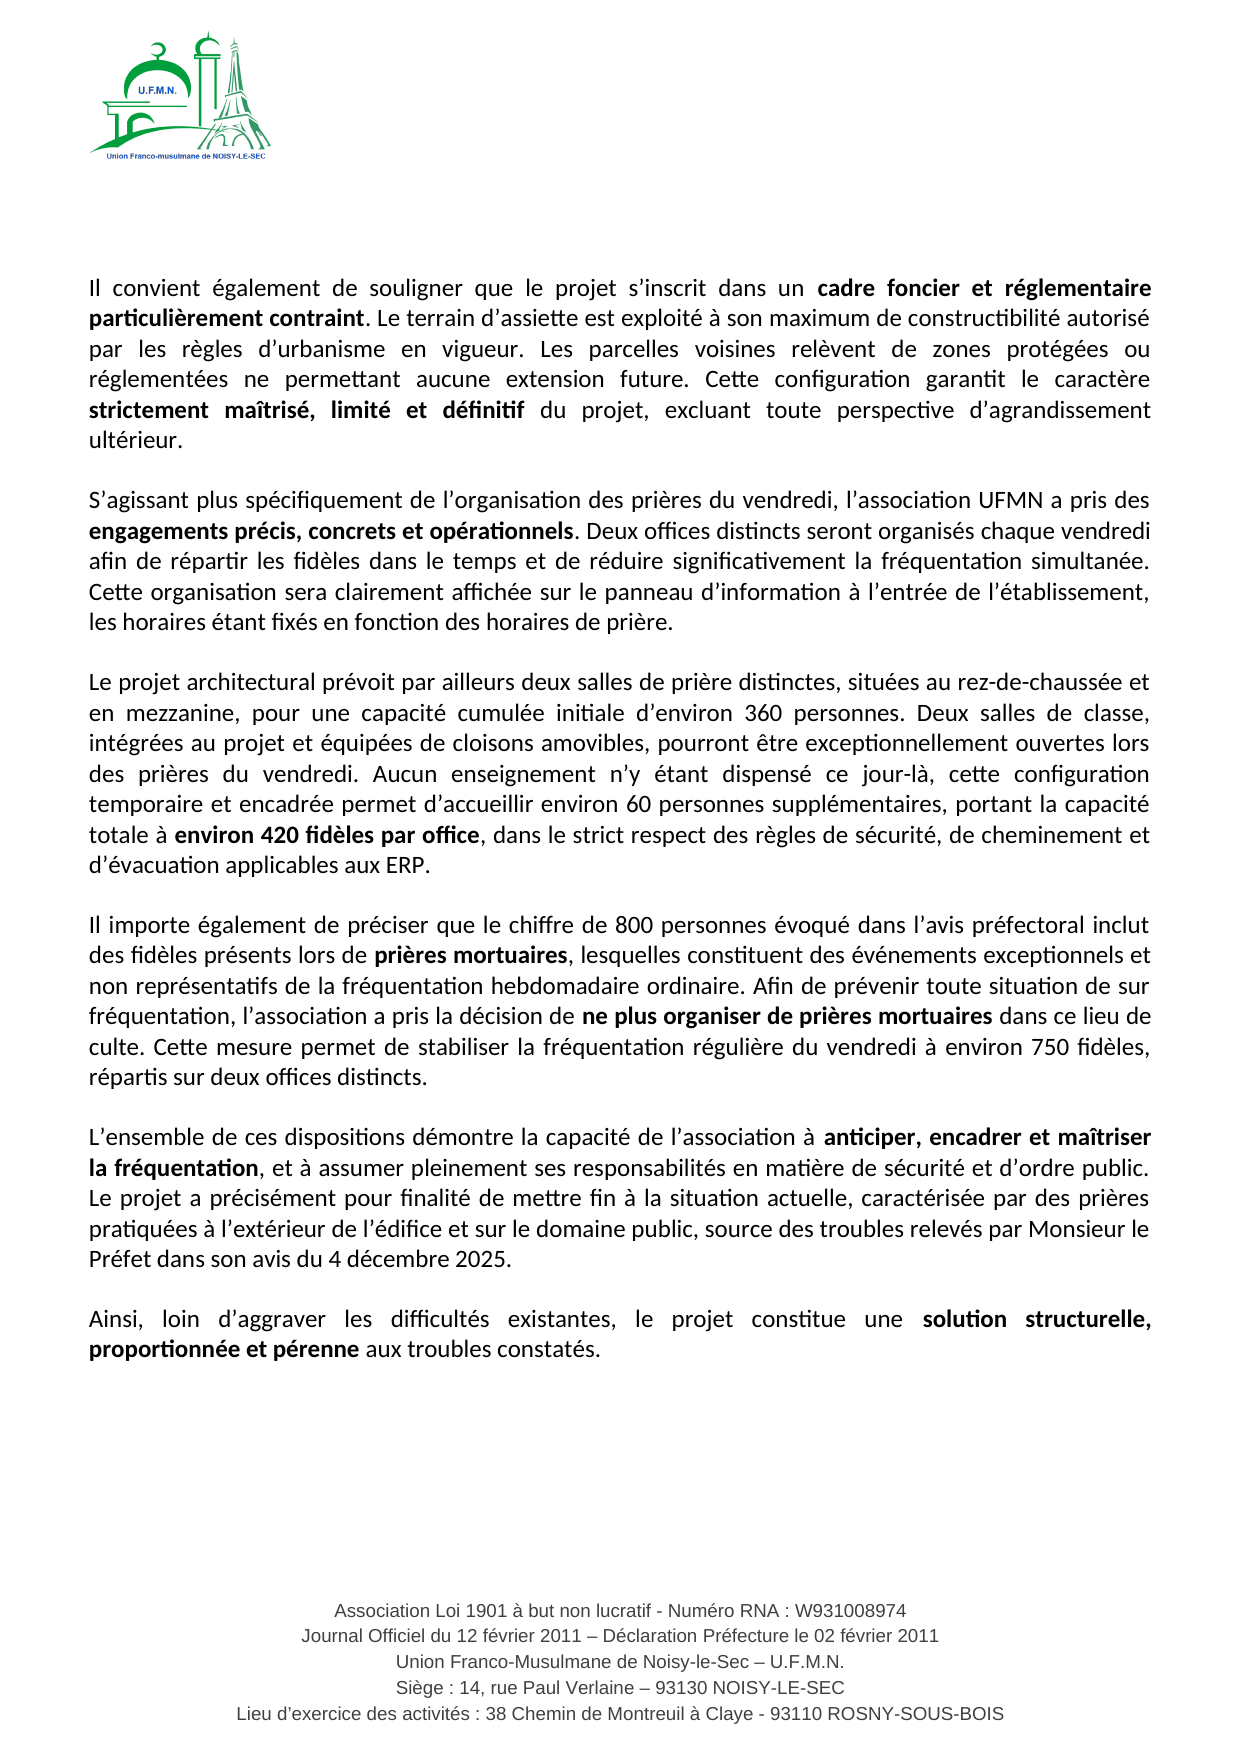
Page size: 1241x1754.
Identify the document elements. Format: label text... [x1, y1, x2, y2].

text Il convient également de souligner que le projet s’inscrit dans un cadre foncier et réglementaire particulièrement contraint. Le terrain d’assiette est exploité à son maximum de constructibilité autorisé par les règles d’urbanisme en vigueur. Les parcelles voisines relèvent de zones protégées ou réglementées ne permettant aucune extension future. Cette configuration garantit le caractère strictement maîtrisé, limité et définitif du projet, excluant toute perspective d’agrandissement ultérieur. [89, 272, 1152, 455]
text Il importe également de préciser que le chiffre de 800 personnes évoqué dans l’avis préfectoral inclut des fidèles présents lors de prières mortuaires, lesquelles constituent des événements exceptionnels et non représentatifs de la fréquentation hebdomadaire ordinaire. Afin de prévenir toute situation de sur fréquentation, l’association a pris la décision de ne plus organiser de prières mortuaires dans ce lieu de culte. Cette mesure permet de stabiliser la fréquentation régulière du vendredi à environ 750 fidèles, répartis sur deux offices distincts. [89, 909, 1152, 1092]
text S’agissant plus spécifiquement de l’organisation des prières du vendredi, l’association UFMN a pris des engagements précis, concrets et opérationnels. Deux offices distincts seront organisés chaque vendredi afin de répartir les fidèles dans le temps et de réduire significativement la fréquentation simultanée. Cette organisation sera clairement affichée sur le panneau d’information à l’entrée de l’établissement, les horaires étant fixés en fonction des horaires de prière. [89, 484, 1152, 637]
text Ainsi, loin d’aggraver les difficultés existantes, le projet constitue une solution structurelle, proportionnée et pérenne aux troubles constatés. [89, 1303, 1152, 1364]
text Le projet architectural prévoit par ailleurs deux salles de prière distinctes, situées au rez-de-chaussée et en mezzanine, pour une capacité cumulée initiale d’environ 360 personnes. Deux salles de classe, intégrées au projet et équipées de cloisons amovibles, pourront être exceptionnellement ouvertes lors des prières du vendredi. Aucun enseignement n’y étant dispensé ce jour-là, cette configuration temporaire et encadrée permet d’accueillir environ 60 personnes supplémentaires, portant la capacité totale à environ 420 fidèles par office, dans le strict respect des règles de sécurité, de cheminement et d’évacuation applicables aux ERP. [89, 666, 1152, 880]
text L’ensemble de ces dispositions démontre la capacité de l’association à anticiper, encadrer et maîtriser la fréquentation, et à assumer pleinement ses responsabilités en matière de sécurité et d’ordre public. Le projet a précisément pour finalité de mettre fin à la situation actuelle, caractérisée par des prières pratiquées à l’extérieur de l’édifice et sur le domaine public, source des troubles relevés par Monsieur le Préfet dans son avis du 4 décembre 2025. [89, 1121, 1152, 1274]
picture [88, 30, 300, 165]
